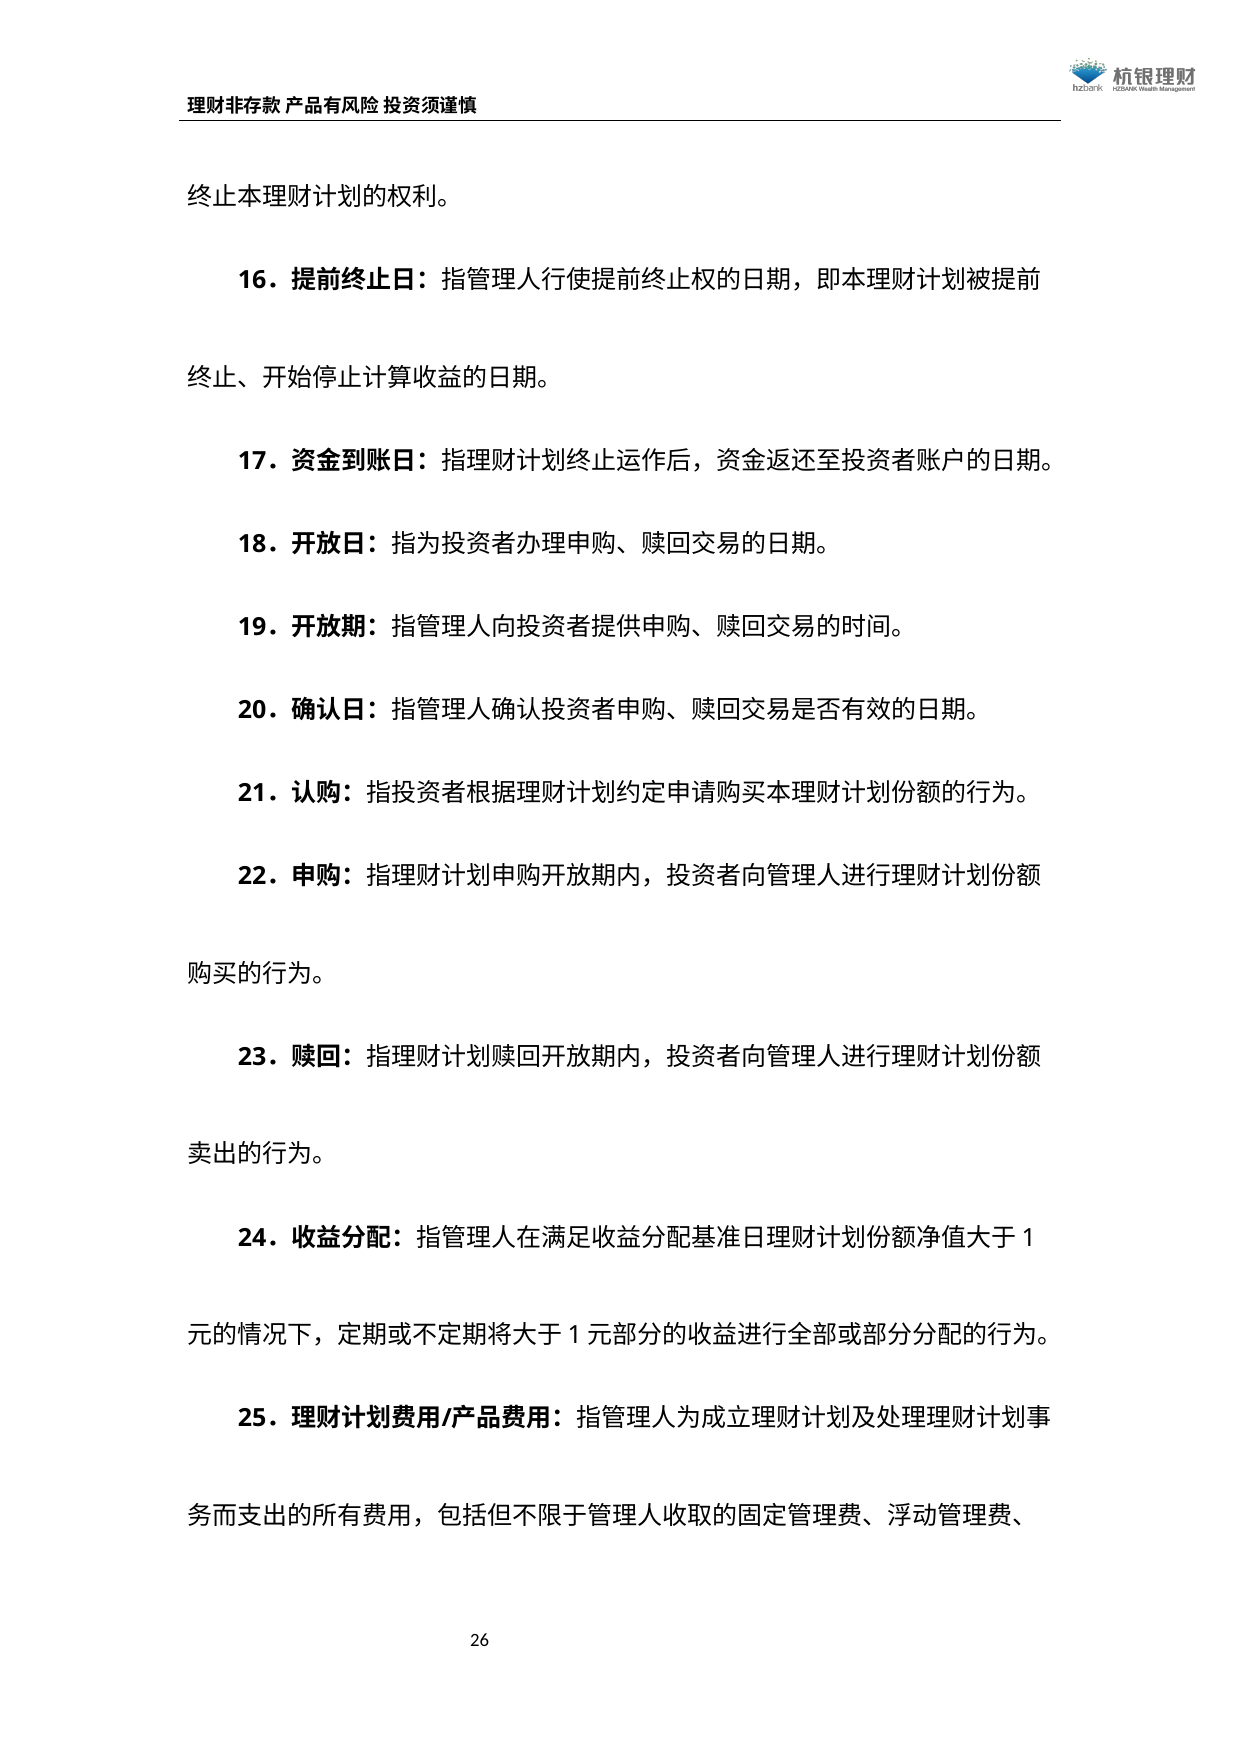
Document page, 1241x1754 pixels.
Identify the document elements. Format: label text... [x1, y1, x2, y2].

picture [1063, 56, 1204, 97]
list 收益分配：指管理人在满足收益分配基准日理财计划份额净值大于1元的情况下，定期或不定期将大于1元部分的收益进行全部或部分分配的行为。 [187, 1203, 1053, 1365]
list 确认日：指管理人确认投资者申购、赎回交易是否有效的日期。 [187, 675, 1053, 740]
list 申购：指理财计划申购开放期内，投资者向管理人进行理财计划份额购买的行为。 [187, 841, 1053, 1004]
list 赎回：指理财计划赎回开放期内，投资者向管理人进行理财计划份额卖出的行为。 [187, 1022, 1053, 1184]
list 认购：指投资者根据理财计划约定申请购买本理财计划份额的行为。 [187, 758, 1053, 823]
list 提前终止日：指管理人行使提前终止权的日期，即本理财计划被提前终止、开始停止计算收益的日期。 [187, 245, 1053, 408]
list 资金到账日：指理财计划终止运作后，资金返还至投资者账户的日期。 [187, 426, 1053, 491]
list 开放日：指为投资者办理申购、赎回交易的日期。 [187, 509, 1053, 574]
list 开放期：指管理人向投资者提供申购、赎回交易的时间。 [187, 592, 1053, 657]
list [187, 162, 1053, 227]
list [187, 1383, 1053, 1546]
